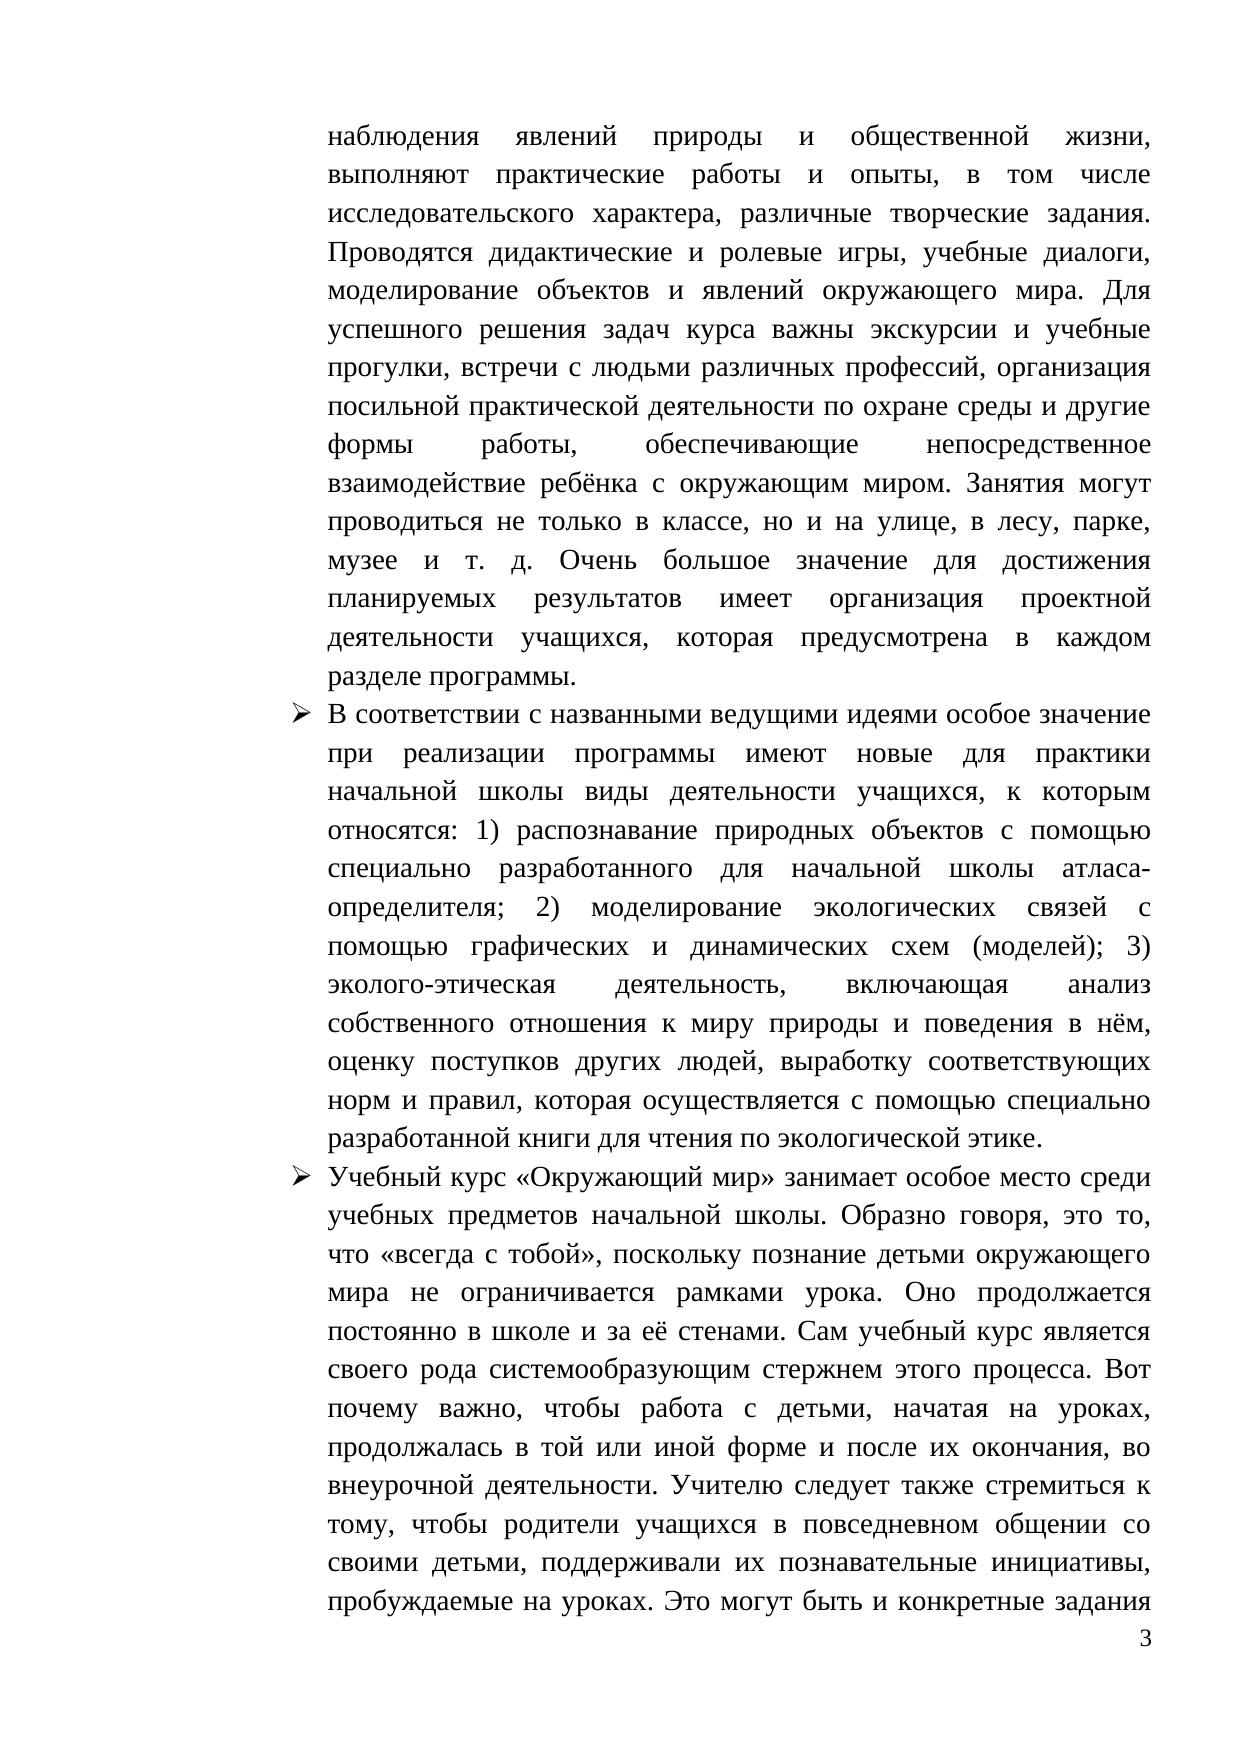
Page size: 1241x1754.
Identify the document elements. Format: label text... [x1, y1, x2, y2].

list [290, 118, 1152, 691]
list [290, 1159, 1152, 1616]
list В соответствии с названными ведущими идеями особое значение при реализации программы имеют новые для практики начальной школы виды деятельности учащихся, к которым относятся: 1) распознавание природных объектов с помощью специально разработанного для начальной школы атласа-определителя; 2) моделирование экологических связей с помощью графических и динамических схем (моделей); 3) эколого-этическая деятельность, включающая анализ собственного отношения к миру природы и поведения в нём, оценку поступков других людей, выработку соответствующих норм и правил, которая осуществляется с помощью специально разработанной книги для чтения по экологической этике. [290, 696, 1152, 1154]
